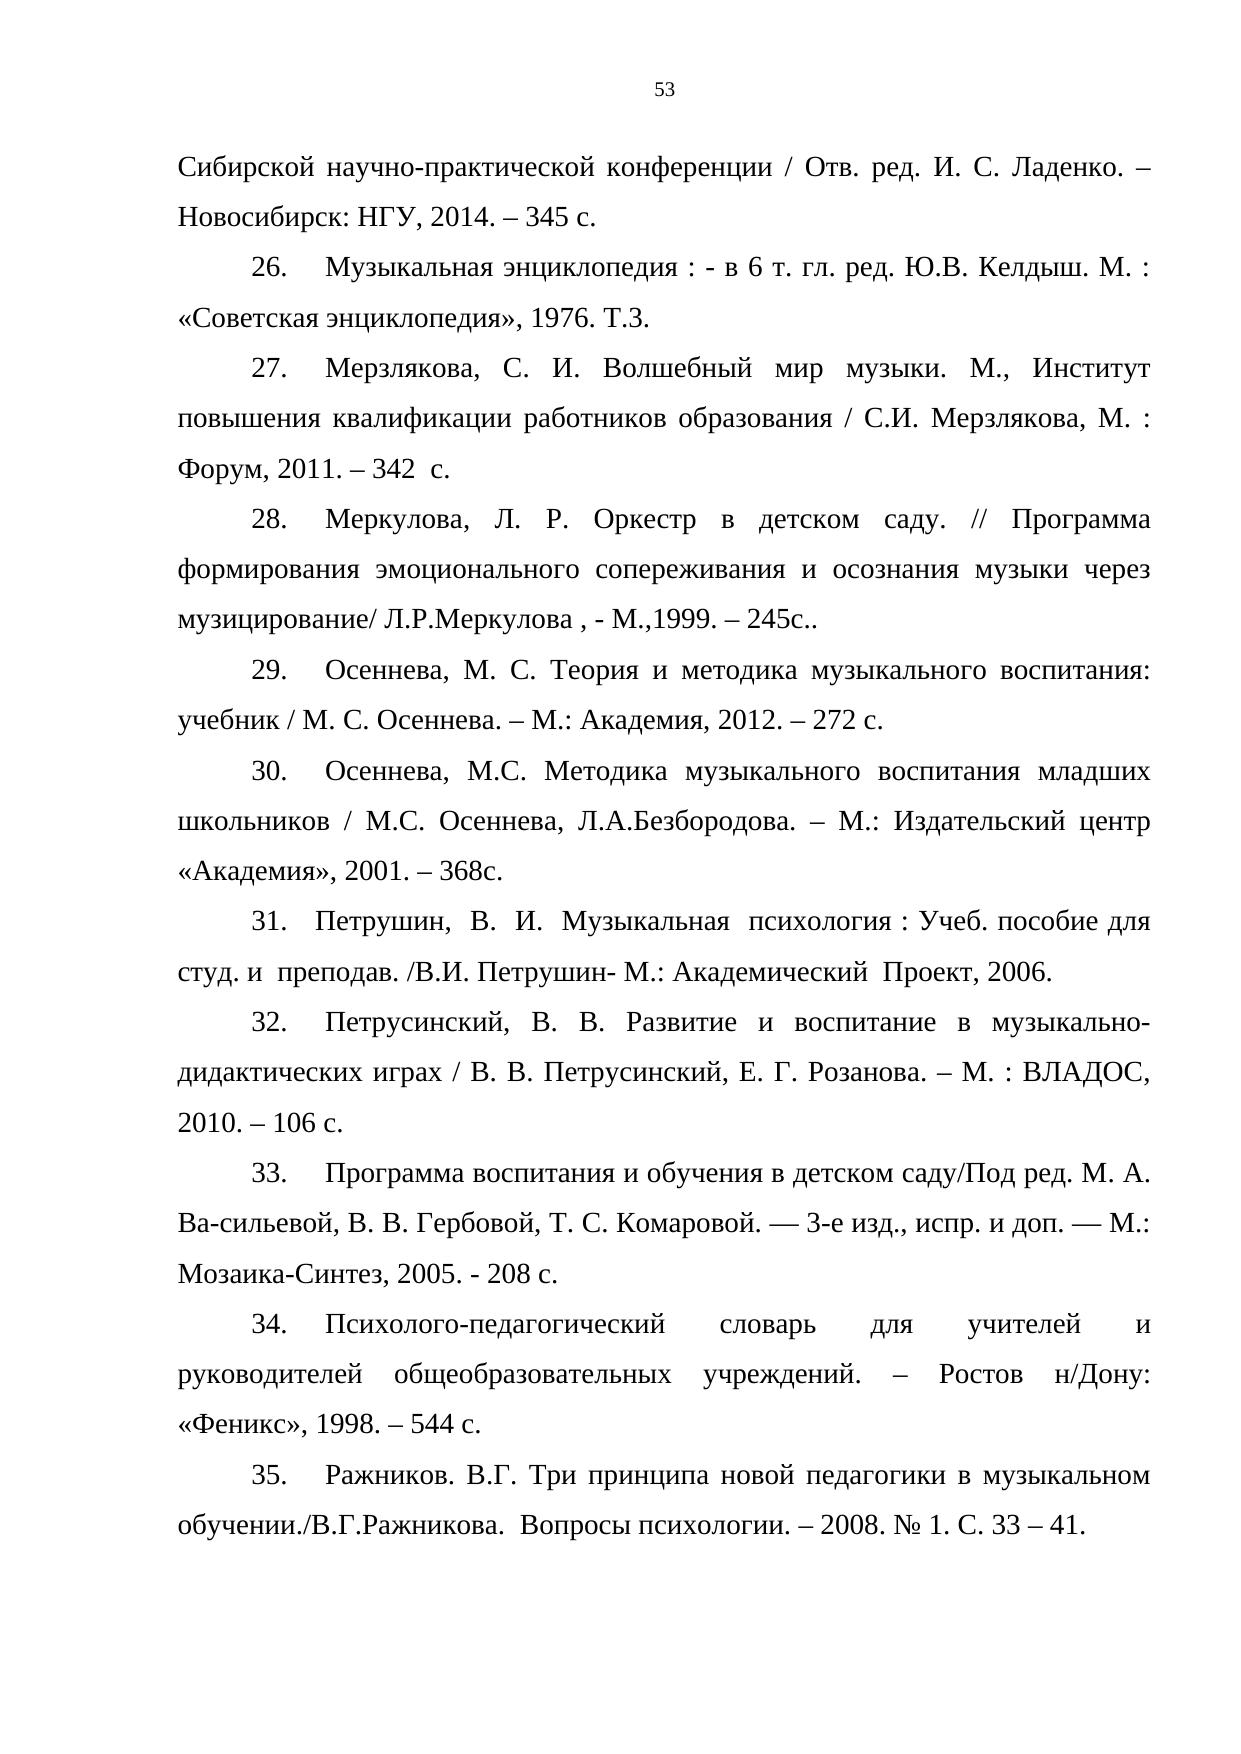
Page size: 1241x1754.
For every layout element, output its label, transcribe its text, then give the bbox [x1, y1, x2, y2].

text 30. Осеннева, М.С. Методика музыкального воспитания младших школьников / М.С. Осеннева, Л.А.Безбородова. – М.: Издательский центр «Академия», 2001. – 368с. [177, 753, 1152, 887]
text 33. Программа воспитания и обучения в детском саду/Под ред. М. А. Ва-сильевой, В. В. Гербовой, Т. С. Комаровой. — 3-е изд., испр. и доп. — М.: Мозаика-Синтез, 2005. - 208 с. [177, 1155, 1152, 1289]
text 35. Ражников. В.Г. Три принципа новой педагогики в музыкальном обучении./В.Г.Ражникова. Вопросы психологии. – 2008. № 1. С. 33 – 41. [177, 1457, 1152, 1541]
text 32. Петрусинский, В. В. Развитие и воспитание в музыкально-дидактических играх / В. В. Петрусинский, Е. Г. Розанова. – М. : ВЛАДОС, 2010. – 106 с. [177, 1004, 1152, 1138]
text 26. Музыкальная энциклопедия : - в 6 т. гл. ред. Ю.В. Келдыш. М. : «Советская энциклопедия», 1976. Т.3. [177, 249, 1152, 333]
text 27. Мерзлякова, С. И. Волшебный мир музыки. М., Институт повышения квалификации работников образования / С.И. Мерзлякова, М. : Форум, 2011. – 342 с. [177, 350, 1152, 484]
text 31. Петрушин, В. И. Музыкальная психология : Учеб. пособие для студ. и преподав. /В.И. Петрушин- М.: Академический Проект, 2006. [177, 903, 1152, 987]
text 34. Психолого-педагогический словарь для учителей и руководителей общеобразовательных учреждений. – Ростов н/Дону: «Феникс», 1998. – 544 с. [177, 1306, 1152, 1440]
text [177, 149, 1152, 233]
text 28. Меркулова, Л. Р. Оркестр в детском саду. // Программа формирования эмоционального сопереживания и осознания музыки через музицирование/ Л.Р.Меркулова , - М.,1999. – 245с.. [177, 501, 1152, 635]
text 29. Осеннева, М. С. Теория и методика музыкального воспитания: учебник / М. С. Осеннева. – М.: Академия, 2012. – 272 с. [177, 652, 1152, 736]
